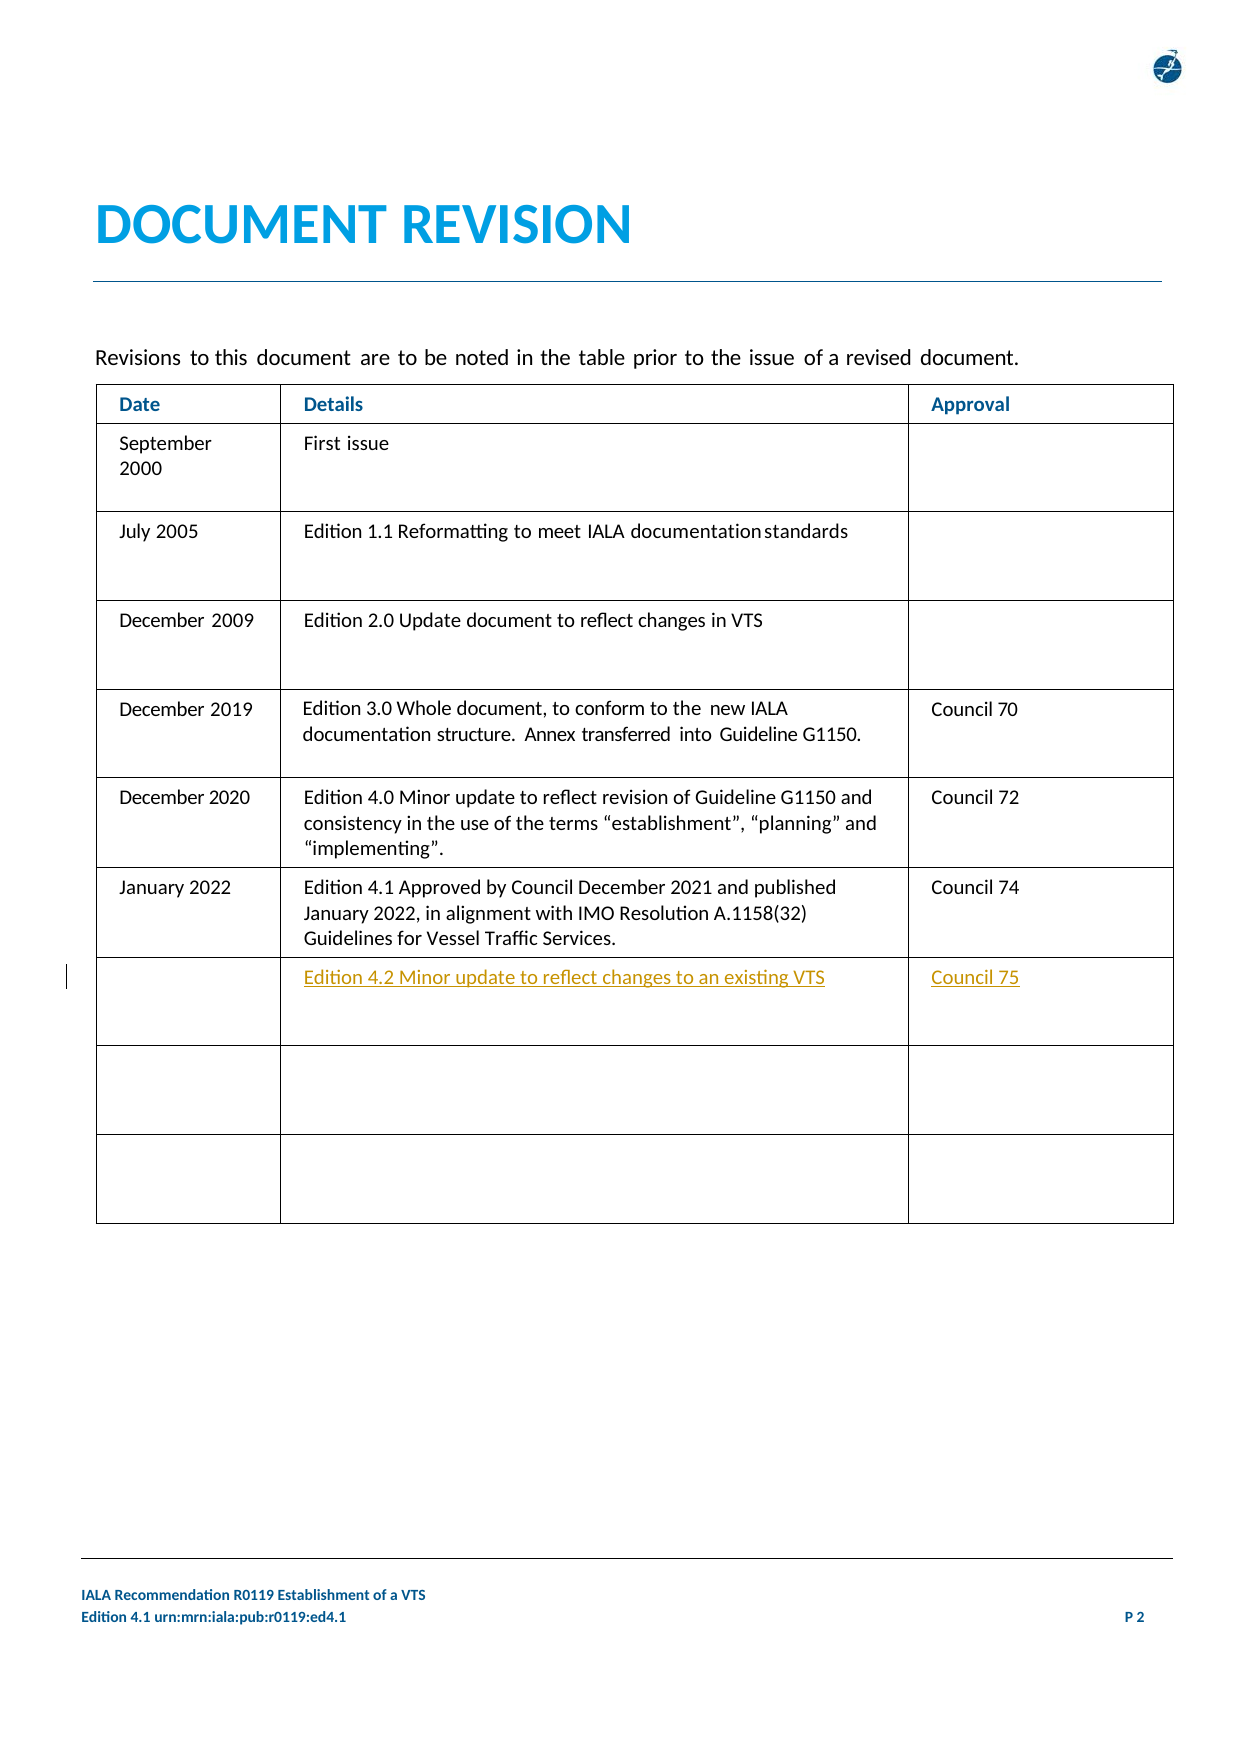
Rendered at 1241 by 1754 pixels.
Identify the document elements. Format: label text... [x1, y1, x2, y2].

table_cell First issue [281, 424, 908, 511]
table_cell Edition 3.0 Whole document, to conform to the new IALA documentation structure. Annex transferred into Guideline G1150. [281, 690, 908, 777]
table_cell [97, 1046, 280, 1134]
table_cell [909, 512, 1173, 600]
table_cell December 2019 [97, 690, 280, 777]
table_cell December 2009 [97, 601, 280, 688]
table_cell [97, 1135, 280, 1223]
table_cell [909, 1135, 1173, 1223]
table_cell Council 74 [909, 868, 1173, 957]
table_cell July 2005 [97, 512, 280, 600]
table_cell [909, 424, 1173, 511]
table_cell [909, 601, 1173, 688]
table_cell [281, 958, 908, 1045]
table_cell Edition 1.1 Reformatting to meet IALA documentationstandards [281, 512, 908, 600]
table_cell Edition 4.1 Approved by Council December 2021 and published January 2022, in alignment with IMO Resolution A.1158(32) Guidelines for Vessel Traffic Services. [281, 868, 908, 957]
table_cell September 2000 [97, 424, 280, 511]
table_cell Council 72 [909, 778, 1173, 867]
table_header Approval [909, 385, 1173, 423]
table_cell December 2020 [97, 778, 280, 867]
table_cell Council 70 [909, 690, 1173, 777]
table_cell [909, 958, 1173, 1045]
table_cell January 2022 [97, 868, 280, 957]
table_cell [281, 1046, 908, 1134]
table_cell [97, 958, 280, 1045]
table_cell [909, 1046, 1173, 1134]
text Revisions to this document are to be noted in the table prior to the issue of a revised document. [95, 343, 1240, 371]
table_header Details [281, 385, 908, 423]
text DOCUMENT REVISION [95, 188, 1240, 258]
table_cell Edition 4.0 Minor update to reflect revision of Guideline G1150 and consistency in the use of the terms “establishment”, “planning” and “implementing”. [281, 778, 908, 867]
table_header Date [97, 385, 280, 423]
table_cell [281, 1135, 908, 1223]
table_cell Edition 2.0 Update document to reflect changes in VTS [281, 601, 908, 688]
picture [1122, 0, 1241, 118]
